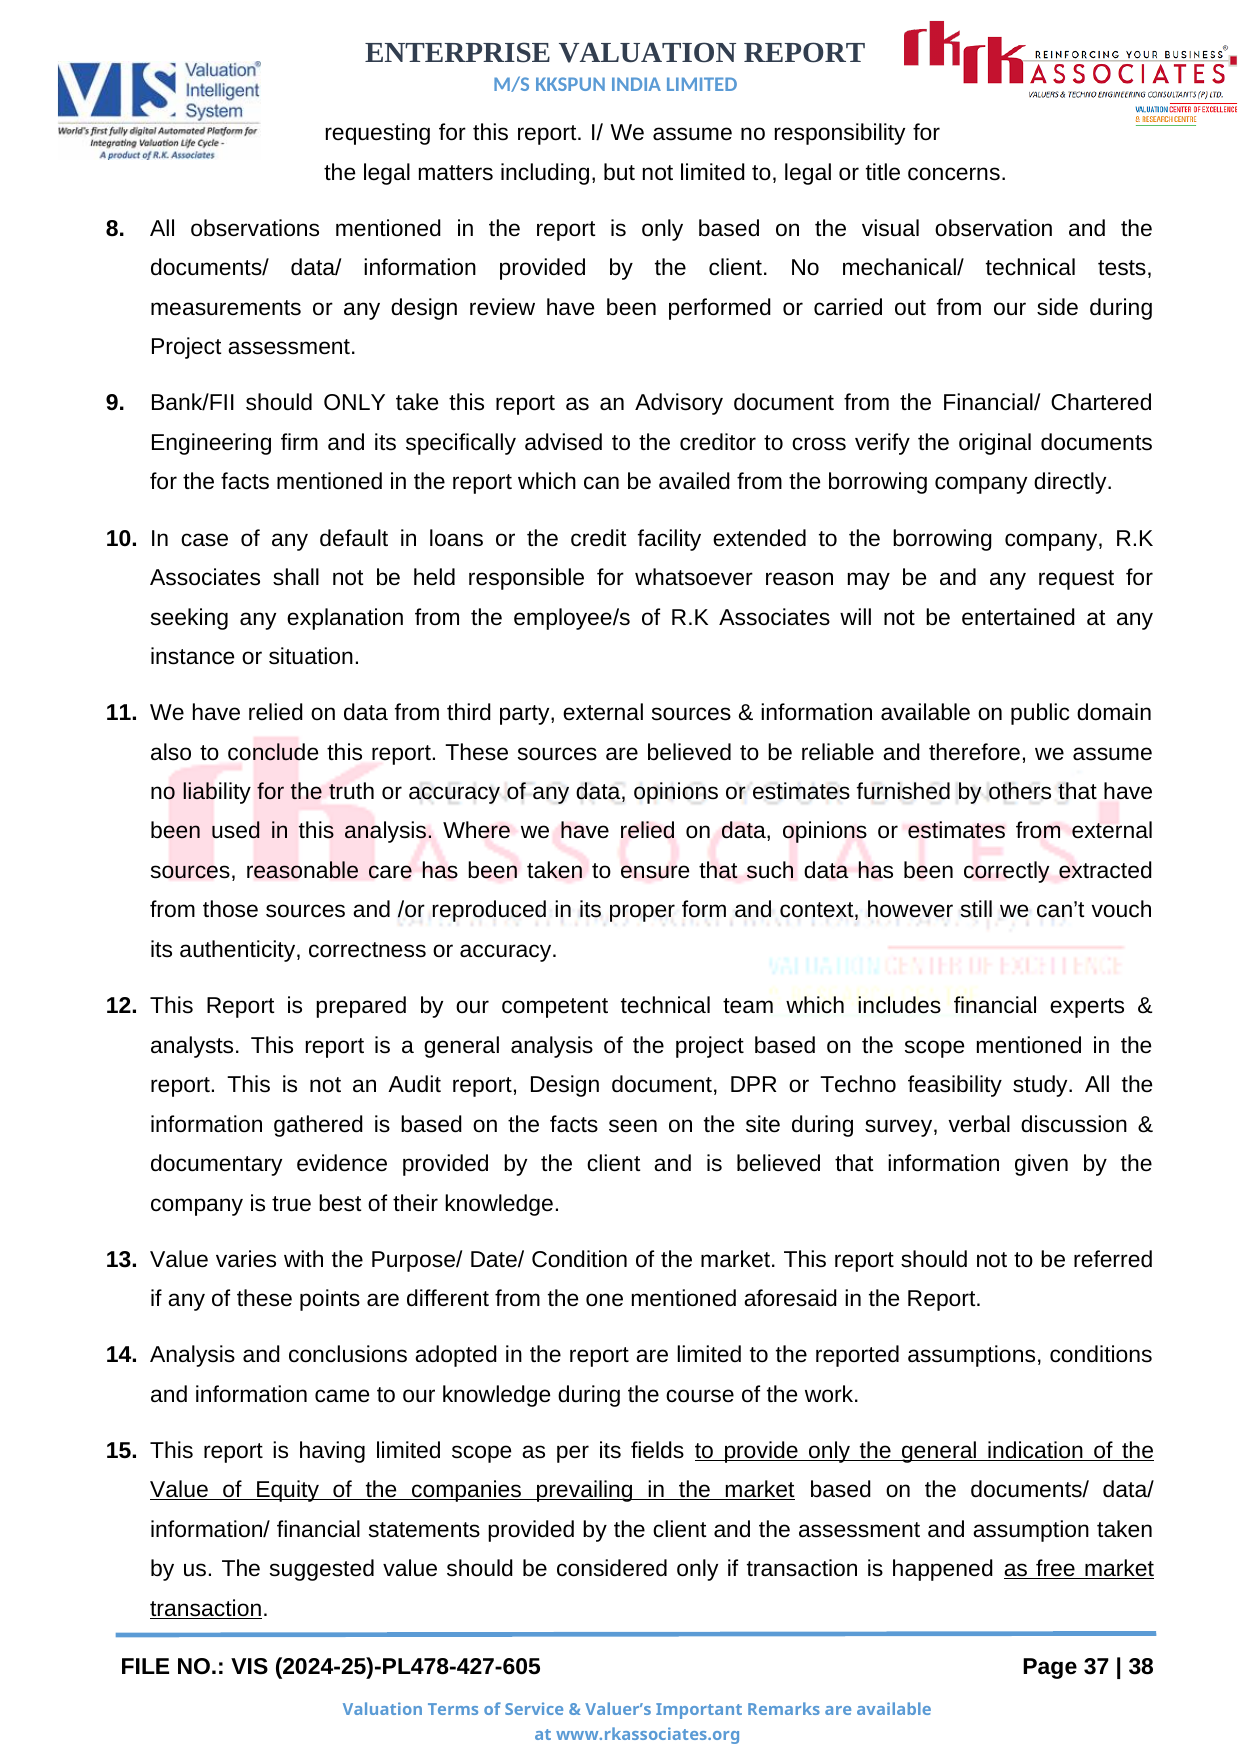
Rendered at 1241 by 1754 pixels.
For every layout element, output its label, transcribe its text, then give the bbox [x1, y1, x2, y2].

list In case of any default in loans or the credit facility extended to the borrowing company, R.K Associates shall not be held responsible for whatsoever reason may be and any request for seeking any explanation from the employee/s of R.K Associates will not be entertained at any instance or situation. [106, 524, 1154, 669]
list All observations mentioned in the report is only based on the visual observation and the documents/ data/ information provided by the client. No mechanical/ technical tests, measurements or any design review have been performed or carried out from our side during Project assessment. [106, 215, 1154, 359]
picture [57, 61, 261, 160]
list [106, 119, 1154, 185]
list This report is having limited scope as per its fields to provide only the general indication of the Value of Equity of the companies prevailing in the market based on the documents/ data/ information/ financial statements provided by the client and the assessment and assumption taken by us. The suggested value should be considered only if transaction is happened as free market transaction. [106, 1437, 1154, 1621]
picture [898, 14, 1237, 125]
list Value varies with the Purpose/ Date/ Condition of the market. This report should not to be referred if any of these points are different from the one mentioned aforesaid in the Report. [106, 1246, 1154, 1311]
list This Report is prepared by our competent technical team which includes financial experts & analysts. This report is a general analysis of the project based on the scope mentioned in the report. This is not an Audit report, Design document, DPR or Techno feasibility study. All the information gathered is based on the facts seen on the site during survey, verbal discussion & documentary evidence provided by the client and is believed that information given by the company is true best of their knowledge. [106, 992, 1154, 1216]
list Bank/FII should ONLY take this report as an Advisory document from the Financial/ Chartered Engineering firm and its specifically advised to the creditor to cross verify the original documents for the facts mentioned in the report which can be availed from the borrowing company directly. [106, 389, 1154, 495]
list Analysis and conclusions adopted in the report are limited to the reported assumptions, conditions and information came to our knowledge during the course of the work. [106, 1341, 1154, 1407]
list We have relied on data from third party, external sources & information available on public domain also to conclude this report. These sources are believed to be reliable and therefore, we assume no liability for the truth or accuracy of any data, opinions or estimates furnished by others that have been used in this analysis. Where we have relied on data, opinions or estimates from external sources, reasonable care has been taken to ensure that such data has been correctly extracted from those sources and /or reproduced in its proper form and context, however still we can’t vouch its authenticity, correctness or accuracy. [106, 699, 1154, 962]
